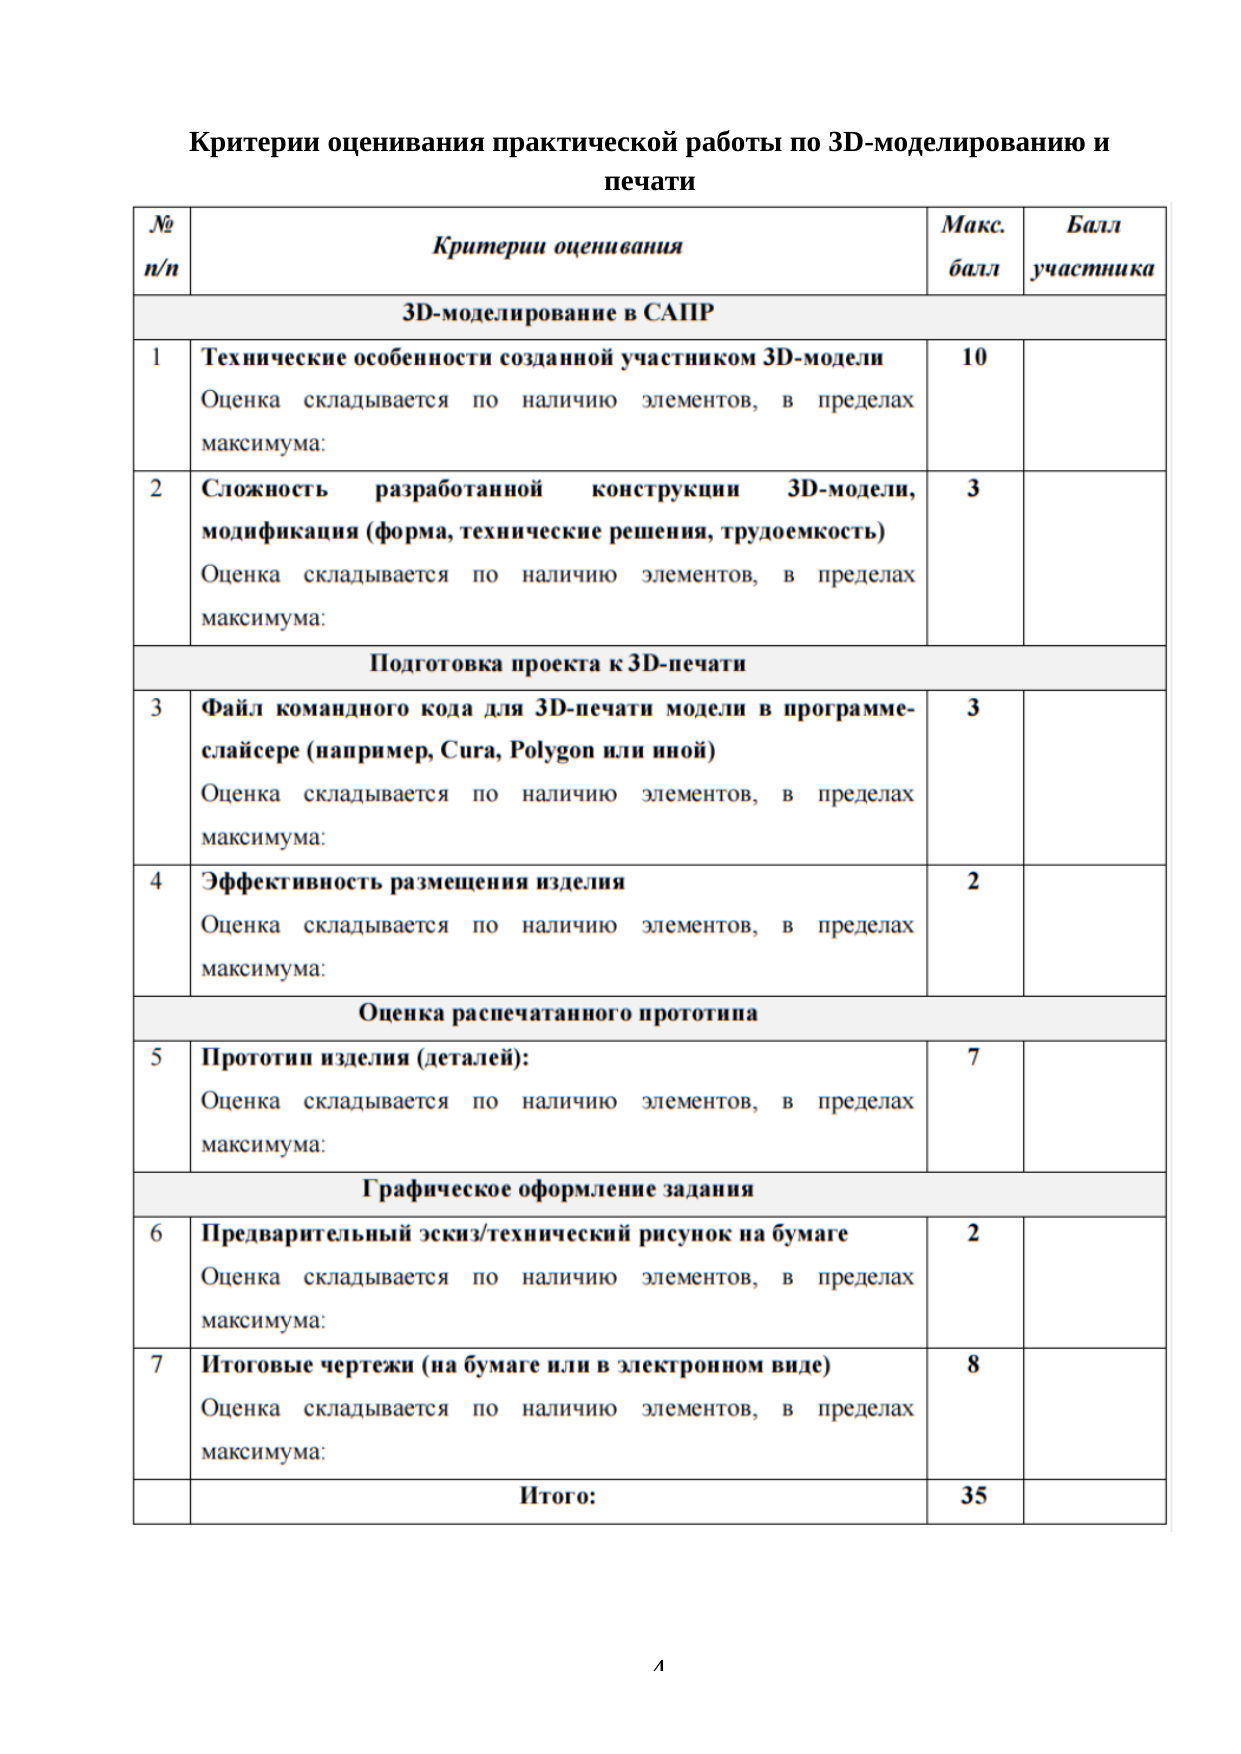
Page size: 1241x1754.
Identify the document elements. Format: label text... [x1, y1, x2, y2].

picture [127, 203, 1171, 1530]
subtitle Критерии оценивания практической работы по 3D-моделированию и печати [189, 124, 1112, 196]
